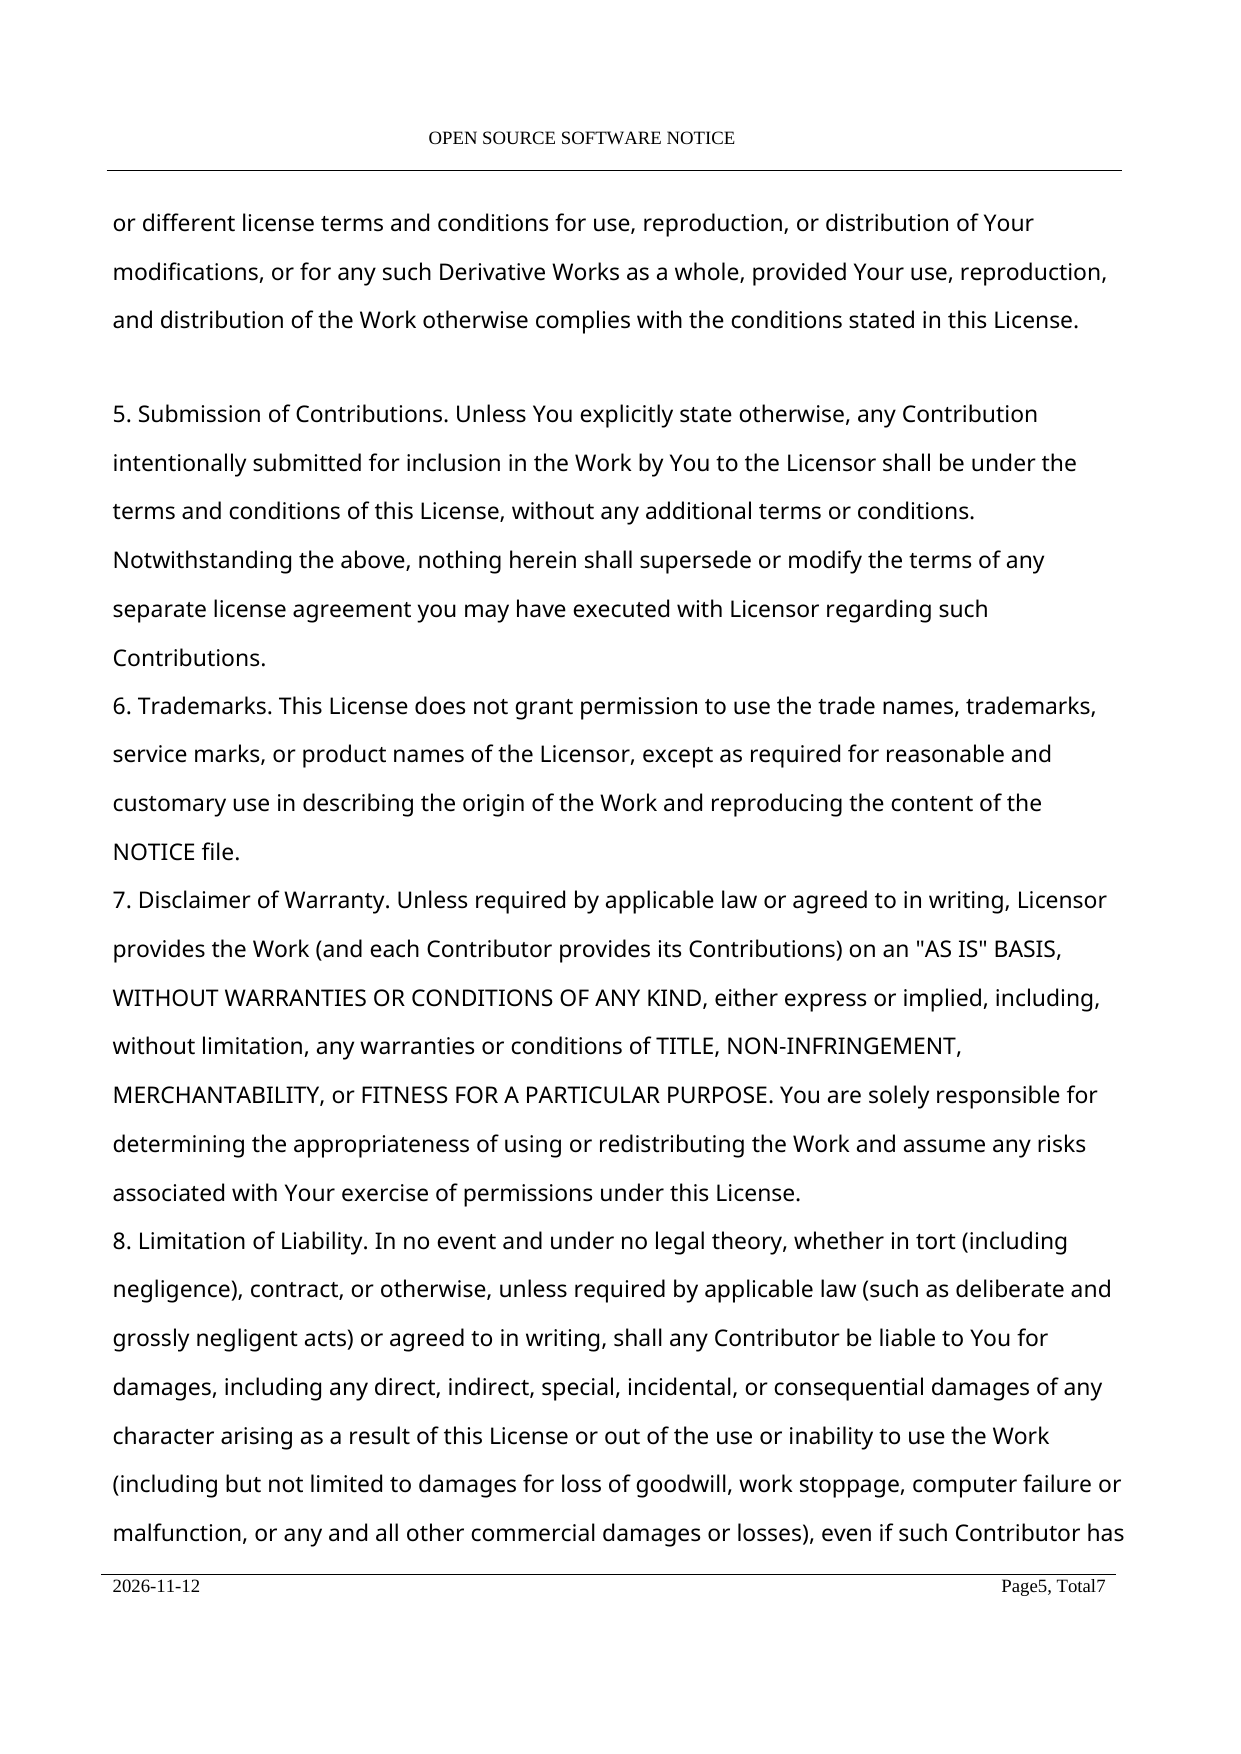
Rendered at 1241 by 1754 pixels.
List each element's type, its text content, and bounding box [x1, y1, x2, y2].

text 7. Disclaimer of Warranty. Unless required by applicable law or agreed to in writing, Licensor provides the Work (and each Contributor provides its Contributions) on an "AS IS" BASIS, WITHOUT WARRANTIES OR CONDITIONS OF ANY KIND, either express or implied, including, without limitation, any warranties or conditions of TITLE, NON-INFRINGEMENT, MERCHANTABILITY, or FITNESS FOR A PARTICULAR PURPOSE. You are solely responsible for determining the appropriateness of using or redistributing the Work and assume any risks associated with Your exercise of permissions under this License. [112, 883, 1128, 1208]
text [112, 206, 1128, 336]
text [112, 1224, 1128, 1549]
text 6. Trademarks. This License does not grant permission to use the trade names, trademarks, service marks, or product names of the Licensor, except as required for reasonable and customary use in describing the origin of the Work and reproducing the content of the NOTICE file. [112, 689, 1128, 868]
text 5. Submission of Contributions. Unless You explicitly state otherwise, any Contribution intentionally submitted for inclusion in the Work by You to the Licensor shall be under the terms and conditions of this License, without any additional terms or conditions. Notwithstanding the above, nothing herein shall supersede or modify the terms of any separate license agreement you may have executed with Licensor regarding such Contributions. [112, 397, 1128, 673]
